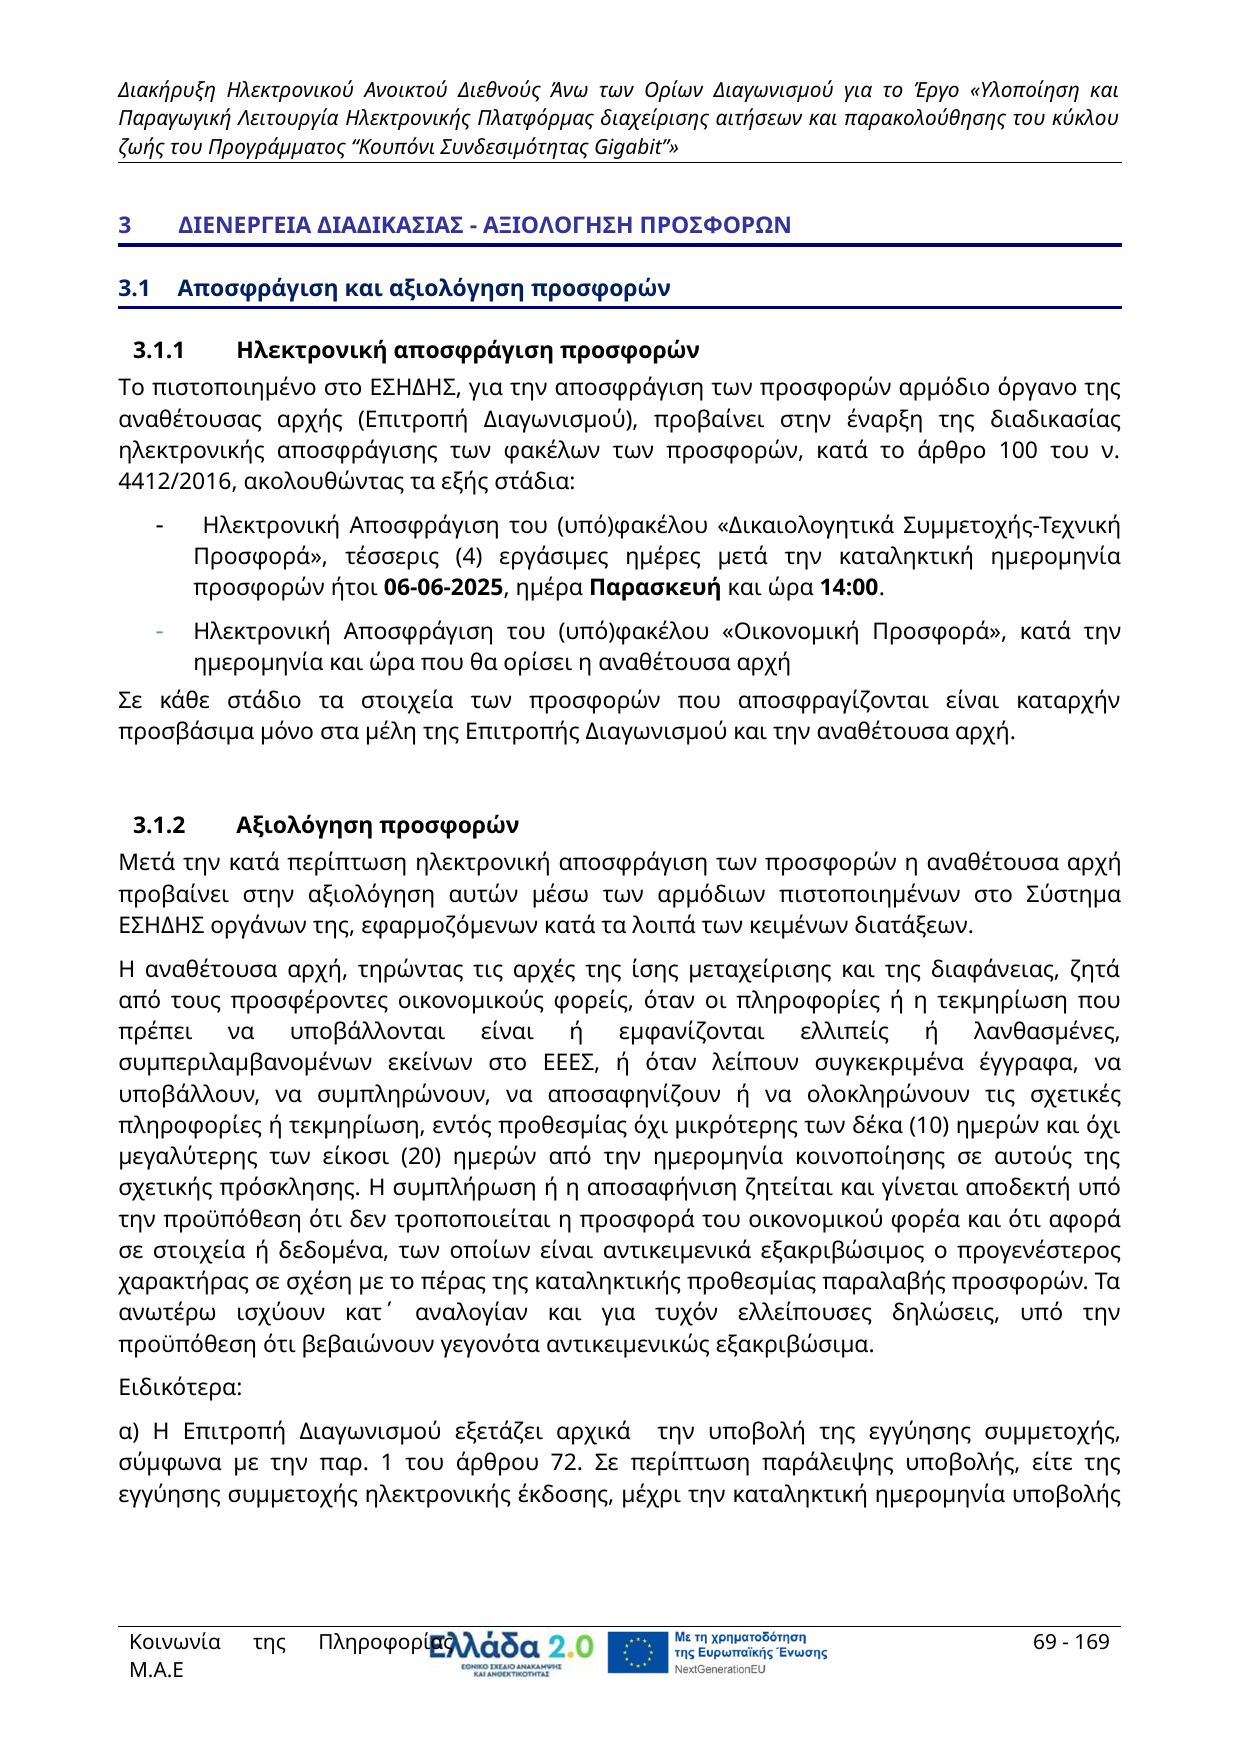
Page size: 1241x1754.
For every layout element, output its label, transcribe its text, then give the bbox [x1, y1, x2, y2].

picture [427, 1627, 834, 1678]
subtitle ΔΙΕΝΕΡΓΕΙΑ ΔΙΑΔΙΚΑΣΙΑΣ - ΑΞΙΟΛΟΓΗΣΗ ΠΡΟΣΦΟΡΩΝ [118, 209, 1122, 243]
subtitle Ηλεκτρονική αποσφράγιση προσφορών [133, 334, 1122, 365]
list Ηλεκτρονική Αποσφράγιση του (υπό)φακέλου «Οικονομική Προσφορά», κατά την ημερομηνία και ώρα που θα ορίσει η αναθέτουσα αρχή [156, 615, 1122, 677]
list Ηλεκτρονική Αποσφράγιση του (υπό)φακέλου «Δικαιολογητικά Συμμετοχής-Τεχνική Προσφορά», τέσσερις (4) εργάσιμες ημέρες μετά την καταληκτική ημερομηνία προσφορών ήτοι 06-06-2025, ημέρα Παρασκευή και ώρα 14:00. [156, 509, 1122, 602]
subtitle Αποσφράγιση και αξιολόγηση προσφορών [118, 272, 1122, 306]
text Μετά την κατά περίπτωση ηλεκτρονική αποσφράγιση των προσφορών η αναθέτουσα αρχή προβαίνει στην αξιολόγηση αυτών μέσω των αρμόδιων πιστοποιημένων στο Σύστημα ΕΣΗΔΗΣ οργάνων της, εφαρμοζόμενων κατά τα λοιπά των κειμένων διατάξεων. [118, 846, 1122, 940]
subtitle Αξιολόγηση προσφορών [133, 809, 1122, 840]
text Το πιστοποιημένο στο ΕΣΗΔΗΣ, για την αποσφράγιση των προσφορών αρμόδιο όργανο της αναθέτουσας αρχής (Επιτροπή Διαγωνισμού), προβαίνει στην έναρξη της διαδικασίας ηλεκτρονικής αποσφράγισης των φακέλων των προσφορών, κατά το άρθρο 100 του ν. 4412/2016, ακολουθώντας τα εξής στάδια: [118, 371, 1122, 496]
text Σε κάθε στάδιο τα στοιχεία των προσφορών που αποσφραγίζονται είναι καταρχήν προσβάσιμα μόνο στα μέλη της Επιτροπής Διαγωνισμού και την αναθέτουσα αρχή. [118, 684, 1122, 746]
text Η αναθέτουσα αρχή, τηρώντας τις αρχές της ίσης μεταχείρισης και της διαφάνειας, ζητά από τους προσφέροντες οικονομικούς φορείς, όταν οι πληροφορίες ή η τεκμηρίωση που πρέπει να υποβάλλονται είναι ή εμφανίζονται ελλιπείς ή λανθασμένες, συμπεριλαμβανομένων εκείνων στο ΕΕΕΣ, ή όταν λείπουν συγκεκριμένα έγγραφα, να υποβάλλουν, να συμπληρώνουν, να αποσαφηνίζουν ή να ολοκληρώνουν τις σχετικές πληροφορίες ή τεκμηρίωση, εντός προθεσμίας όχι μικρότερης των δέκα (10) ημερών και όχι μεγαλύτερης των είκοσι (20) ημερών από την ημερομηνία κοινοποίησης σε αυτούς της σχετικής πρόσκλησης. Η συμπλήρωση ή η αποσαφήνιση ζητείται και γίνεται αποδεκτή υπό την προϋπόθεση ότι δεν τροποποιείται η προσφορά του οικονομικού φορέα και ότι αφορά σε στοιχεία ή δεδομένα, των οποίων είναι αντικειμενικά εξακριβώσιμος ο προγενέστερος χαρακτήρας σε σχέση με το πέρας της καταληκτικής προθεσμίας παραλαβής προσφορών. Τα ανωτέρω ισχύουν κατ΄ αναλογίαν και για τυχόν ελλείπουσες δηλώσεις, υπό την προϋπόθεση ότι βεβαιώνουν γεγονότα αντικειμενικώς εξακριβώσιμα. [118, 952, 1122, 1359]
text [118, 1415, 1122, 1509]
text Ειδικότερα: [118, 1371, 1122, 1402]
